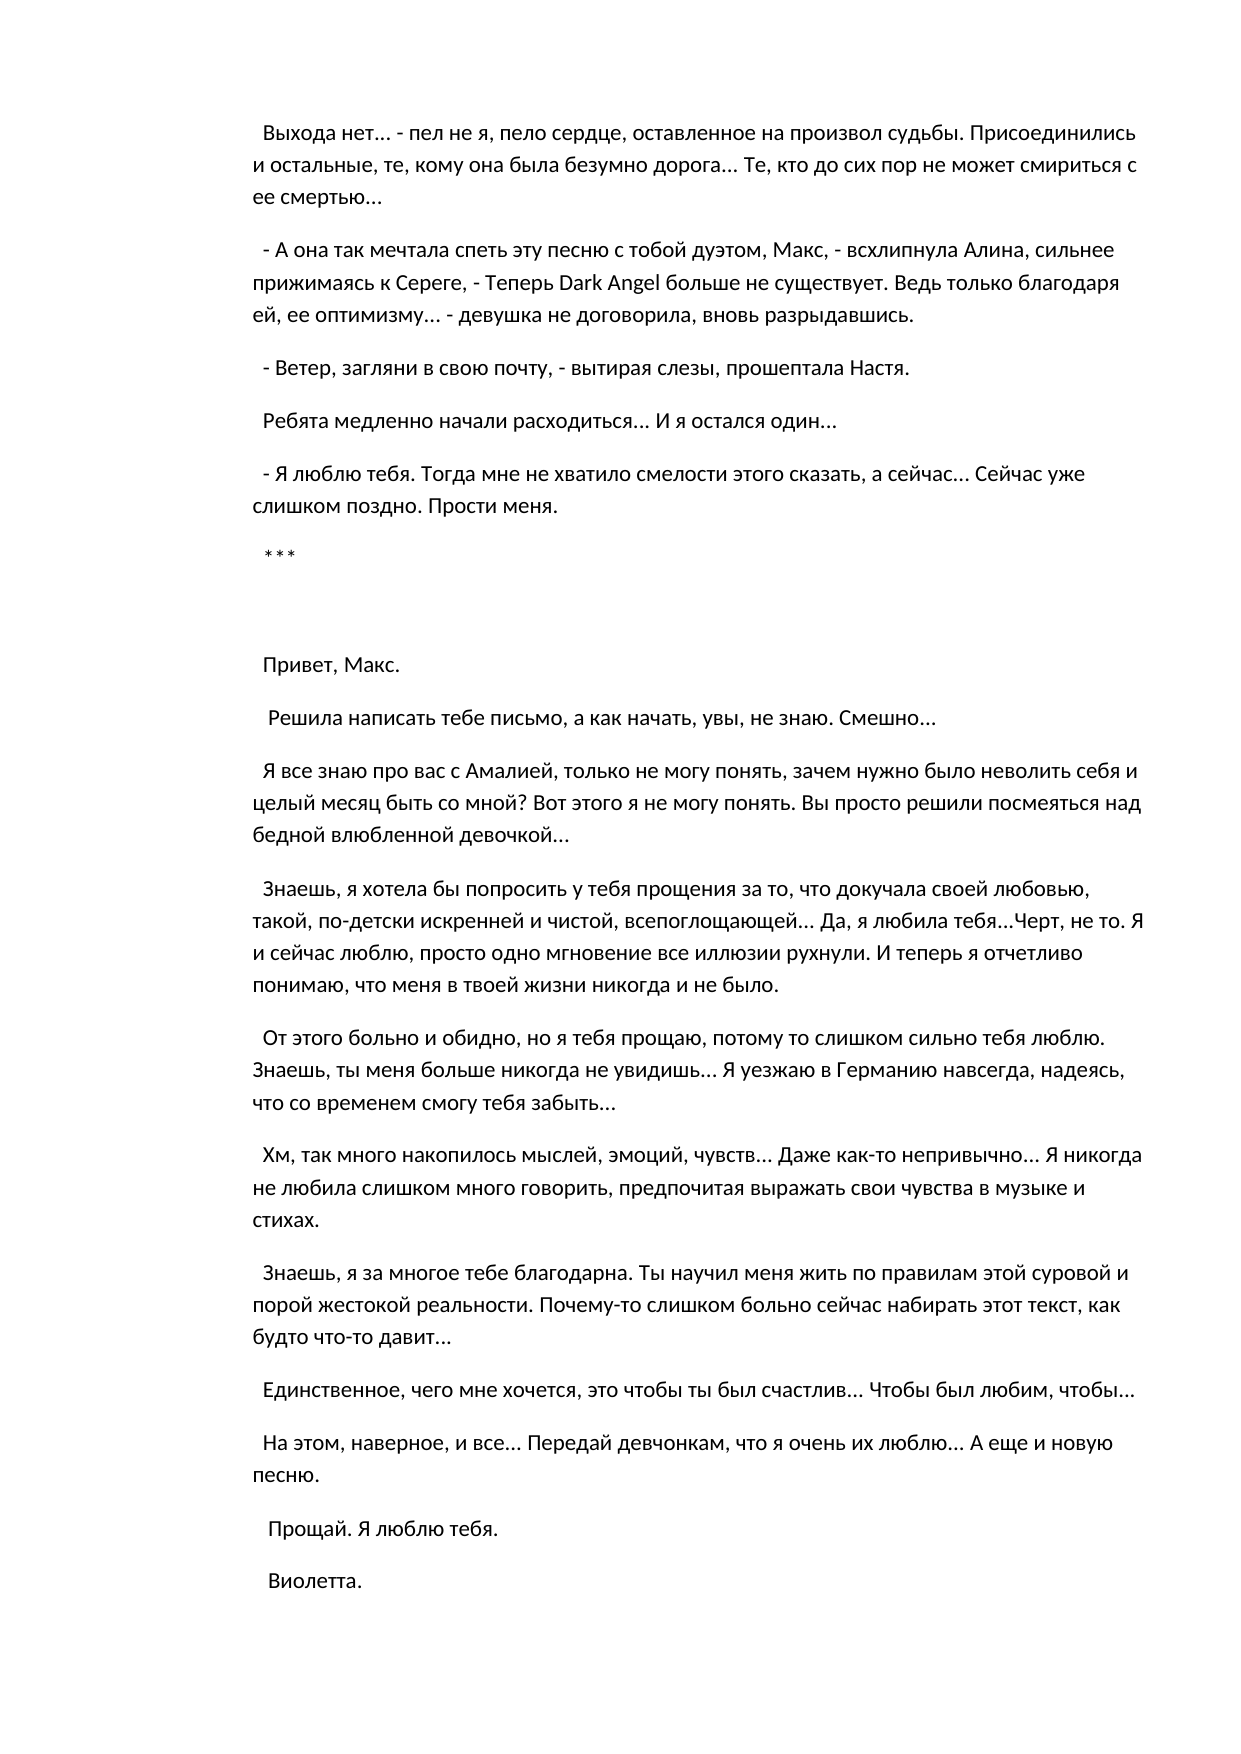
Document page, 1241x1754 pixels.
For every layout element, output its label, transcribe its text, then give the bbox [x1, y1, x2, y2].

text Единственное, чего мне хочется, это чтобы ты был счастлив... Чтобы был любим, чтобы... [252, 1375, 1152, 1403]
text Ребята медленно начали расходиться... И я остался один... [252, 406, 1152, 434]
text Решила написать тебе письмо, а как начать, увы, не знаю. Смешно... [252, 703, 1152, 731]
text На этом, наверное, и все... Передай девчонкам, что я очень их люблю... А еще и новую песню. [252, 1428, 1152, 1489]
text *** [252, 544, 1152, 572]
text Прощай. Я люблю тебя. [252, 1514, 1152, 1542]
text Хм, так много накопилось мыслей, эмоций, чувств... Даже как-то непривычно... Я никогда не любила слишком много говорить, предпочитая выражать свои чувства в музыке и стихах. [252, 1141, 1152, 1233]
text Привет, Макс. [252, 650, 1152, 678]
text - Ветер, загляни в свою почту, - вытирая слезы, прошептала Настя. [252, 353, 1152, 381]
text Виолетта. [252, 1567, 1152, 1595]
text Выхода нет... - пел не я, пело сердце, оставленное на произвол судьбы. Присоединились и остальные, те, кому она была безумно дорога... Те, кто до сих пор не может смириться с ее смертью... [252, 118, 1152, 211]
text - Я люблю тебя. Тогда мне не хватило смелости этого сказать, а сейчас... Сейчас уже слишком поздно. Прости меня. [252, 459, 1152, 519]
text Знаешь, я хотела бы попросить у тебя прощения за то, что докучала своей любовью, такой, по-детски искренней и чистой, всепоглощающей... Да, я любила тебя...Черт, не то. Я и сейчас люблю, просто одно мгновение все иллюзии рухнули. И теперь я отчетливо понимаю, что меня в твоей жизни никогда и не было. [252, 874, 1152, 998]
text Я все знаю про вас с Амалией, только не могу понять, зачем нужно было неволить себя и целый месяц быть со мной? Вот этого я не могу понять. Вы просто решили посмеяться над бедной влюбленной девочкой... [252, 756, 1152, 849]
text Знаешь, я за многое тебе благодарна. Ты научил меня жить по правилам этой суровой и порой жестокой реальности. Почему-то слишком больно сейчас набирать этот текст, как будто что-то давит... [252, 1258, 1152, 1350]
text От этого больно и обидно, но я тебя прощаю, потому то слишком сильно тебя люблю. Знаешь, ты меня больше никогда не увидишь... Я уезжаю в Германию навсегда, надеясь, что со временем смогу тебя забыть... [252, 1023, 1152, 1116]
text - А она так мечтала спеть эту песню с тобой дуэтом, Макс, - всхлипнула Алина, сильнее прижимаясь к Сереге, - Теперь Dark Angel больше не существует. Ведь только благодаря ей, ее оптимизму... - девушка не договорила, вновь разрыдавшись. [252, 236, 1152, 328]
